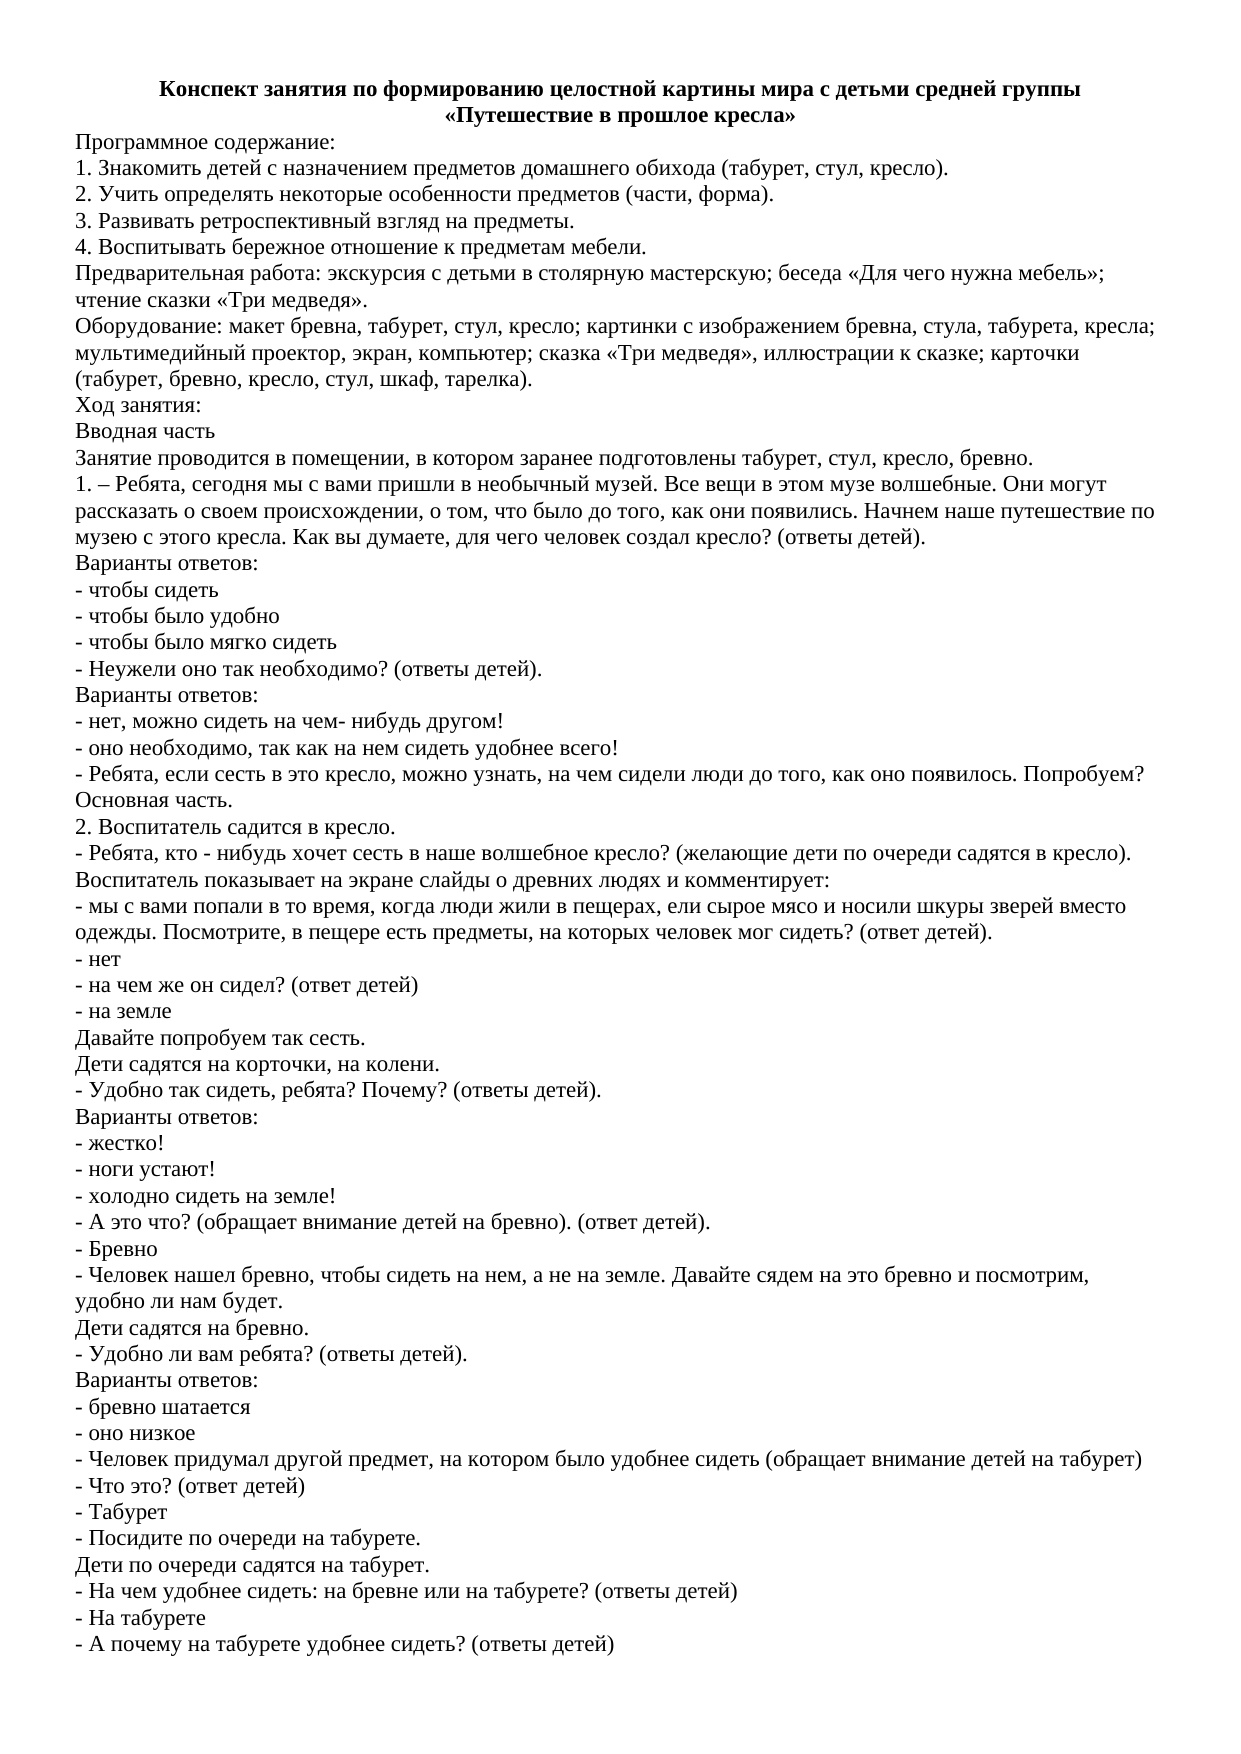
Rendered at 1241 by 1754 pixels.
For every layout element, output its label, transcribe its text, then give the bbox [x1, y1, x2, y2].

text - бревно шатается [75, 1393, 1165, 1419]
text Конспект занятия по формированию целостной картины мира с детьми средней группы «Путешествие в прошлое кресла» [75, 75, 1165, 128]
text - Удобно ли вам ребята? (ответы детей). [75, 1340, 1165, 1366]
text - На чем удобнее сидеть: на бревне или на табурете? (ответы детей) [75, 1577, 1165, 1603]
text Основная часть. [75, 787, 1165, 813]
text Дети садятся на бревно. [75, 1314, 1165, 1340]
text Варианты ответов: [75, 549, 1165, 576]
text - нет, можно сидеть на чем- нибудь другом! [75, 707, 1165, 734]
text Дети по очереди садятся на табурет. [75, 1551, 1165, 1577]
text - А это что? (обращает внимание детей на бревно). (ответ детей). [75, 1208, 1165, 1234]
text Ход занятия: [75, 391, 1165, 418]
text - мы с вами попали в то время, когда люди жили в пещерах, ели сырое мясо и носили шкуры зверей вместо одежды. Посмотрите, в пещере есть предметы, на которых человек мог сидеть? (ответ детей). [75, 892, 1165, 945]
text - чтобы сидеть [75, 576, 1165, 602]
text - на земле [75, 997, 1165, 1024]
text - Удобно так сидеть, ребята? Почему? (ответы детей). [75, 1076, 1165, 1103]
text 2. Учить определять некоторые особенности предметов (части, форма). [75, 180, 1165, 207]
text - ноги устают! [75, 1156, 1165, 1182]
text Вводная часть [75, 418, 1165, 444]
text - жестко! [75, 1129, 1165, 1156]
text - Посидите по очереди на табурете. [75, 1524, 1165, 1551]
text Варианты ответов: [75, 681, 1165, 707]
text - оно низкое [75, 1419, 1165, 1445]
text - Что это? (ответ детей) [75, 1472, 1165, 1498]
text - Бревно [75, 1234, 1165, 1261]
text - оно необходимо, так как на нем сидеть удобнее всего! [75, 734, 1165, 760]
text - Ребята, кто - нибудь хочет сесть в наше волшебное кресло? (желающие дети по очереди садятся в кресло). [75, 839, 1165, 866]
text - Неужели оно так необходимо? (ответы детей). [75, 655, 1165, 681]
text 2. Воспитатель садится в кресло. [75, 813, 1165, 839]
text - нет [75, 945, 1165, 971]
text - Человек придумал другой предмет, на котором было удобнее сидеть (обращает внимание детей на табурет) [75, 1445, 1165, 1472]
text Варианты ответов: [75, 1103, 1165, 1129]
text - чтобы было мягко сидеть [75, 628, 1165, 655]
text Оборудование: макет бревна, табурет, стул, кресло; картинки с изображением бревна, стула, табурета, кресла; мультимедийный проектор, экран, компьютер; сказка «Три медведя», иллюстрации к сказке; карточки (табурет, бревно, кресло, стул, шкаф, тарелка). [75, 312, 1165, 391]
text - Ребята, если сесть в это кресло, можно узнать, на чем сидели люди до того, как оно появилось. Попробуем? [75, 760, 1165, 787]
text - Табурет [75, 1498, 1165, 1524]
text Программное содержание: [75, 128, 1165, 154]
text - на чем же он сидел? (ответ детей) [75, 971, 1165, 997]
text Занятие проводится в помещении, в котором заранее подготовлены табурет, стул, кресло, бревно. [75, 444, 1165, 470]
text Предварительная работа: экскурсия с детьми в столярную мастерскую; беседа «Для чего нужна мебель»; чтение сказки «Три медведя». [75, 259, 1165, 312]
text - Человек нашел бревно, чтобы сидеть на нем, а не на земле. Давайте сядем на это бревно и посмотрим, удобно ли нам будет. [75, 1261, 1165, 1314]
text 1. Знакомить детей с назначением предметов домашнего обихода (табурет, стул, кресло). [75, 154, 1165, 180]
text - А почему на табурете удобнее сидеть? (ответы детей) [75, 1630, 1165, 1656]
text 4. Воспитывать бережное отношение к предметам мебели. [75, 233, 1165, 259]
text 1. – Ребята, сегодня мы с вами пришли в необычный музей. Все вещи в этом музе волшебные. Они могут рассказать о своем происхождении, о том, что было до того, как они появились. Начнем наше путешествие по музею с этого кресла. Как вы думаете, для чего человек создал кресло? (ответы детей). [75, 470, 1165, 549]
text 3. Развивать ретроспективный взгляд на предметы. [75, 207, 1165, 233]
text - На табурете [75, 1603, 1165, 1630]
text Дети садятся на корточки, на колени. [75, 1050, 1165, 1076]
text Воспитатель показывает на экране слайды о древних людях и комментирует: [75, 866, 1165, 892]
text - чтобы было удобно [75, 602, 1165, 628]
text - холодно сидеть на земле! [75, 1182, 1165, 1208]
text Давайте попробуем так сесть. [75, 1024, 1165, 1050]
text Варианты ответов: [75, 1366, 1165, 1393]
